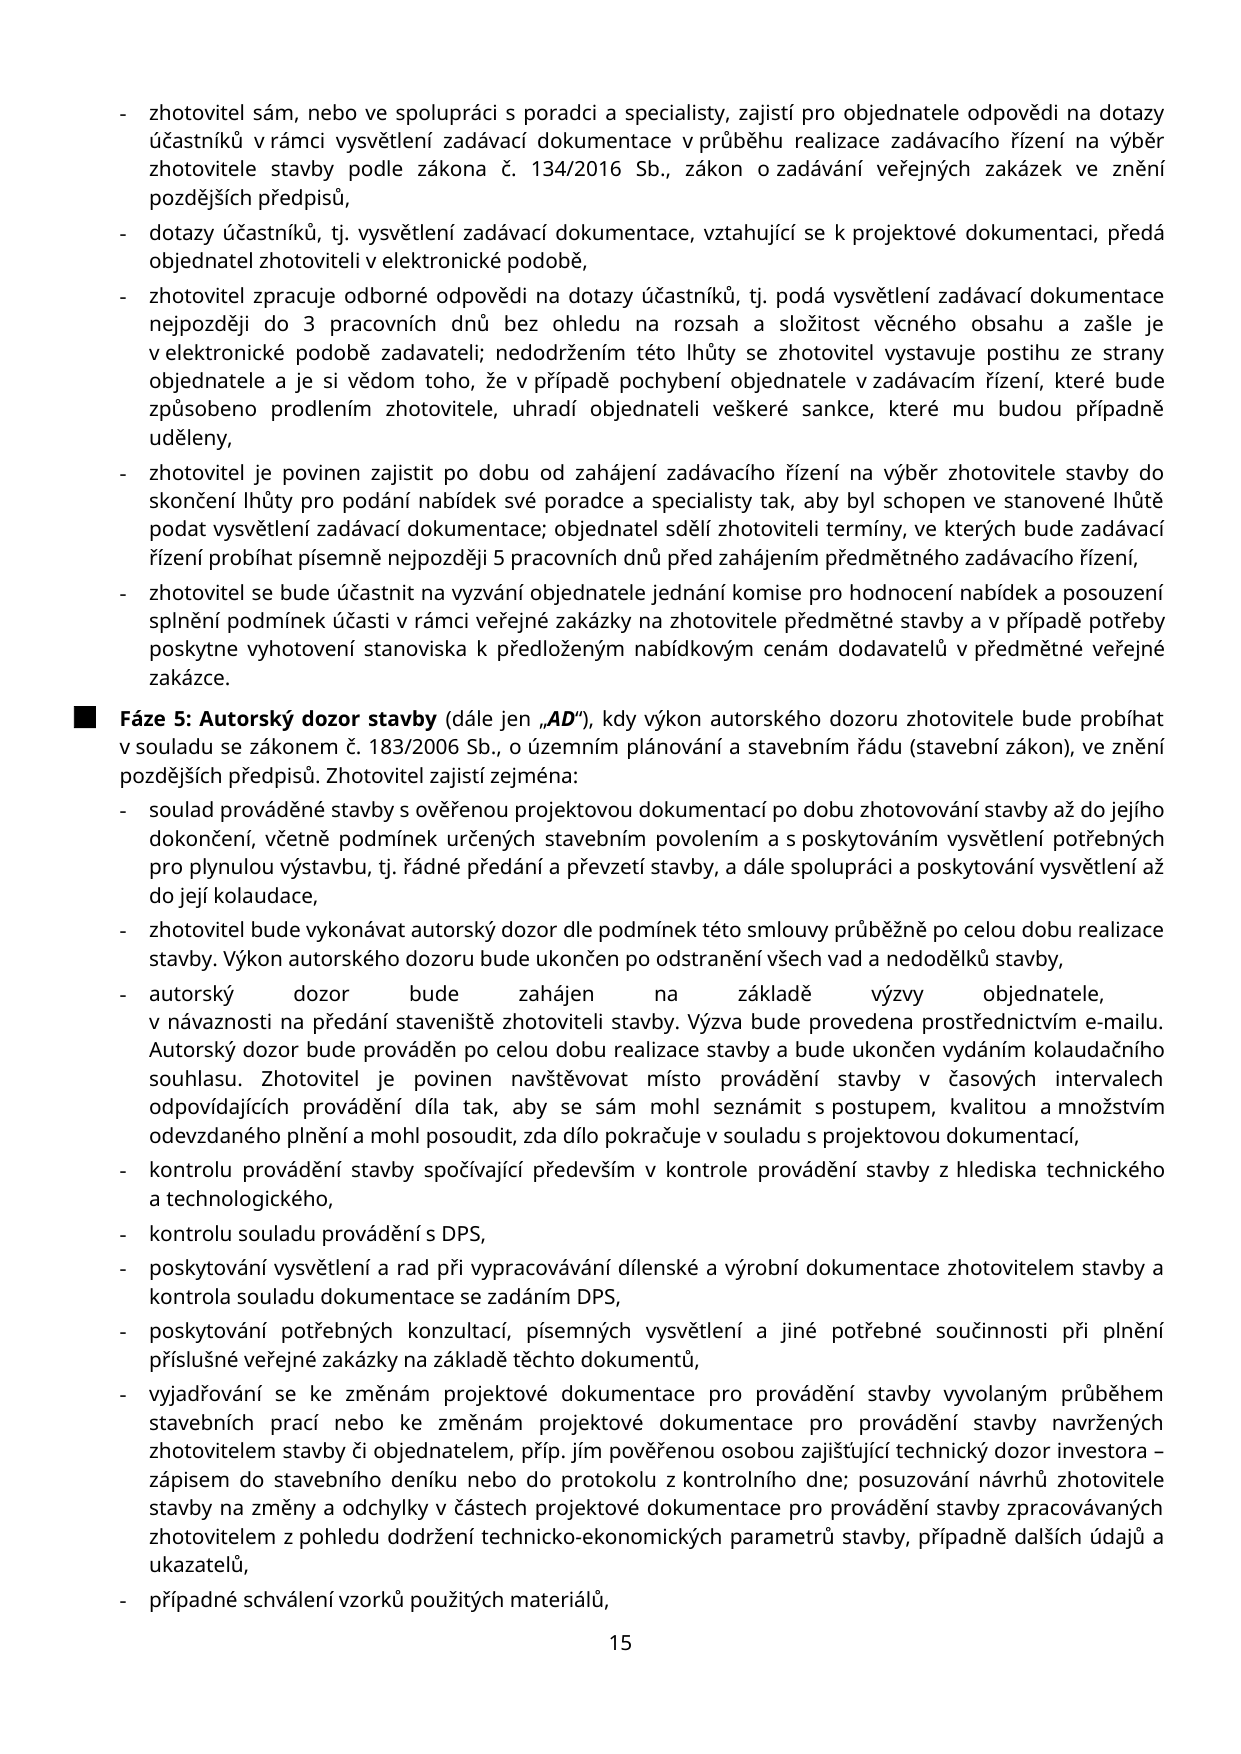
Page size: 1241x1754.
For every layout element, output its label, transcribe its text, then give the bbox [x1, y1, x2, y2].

list dotazy účastníků, tj. vysvětlení zadávací dokumentace, vztahující se k projektové dokumentaci, předá objednatel zhotoviteli v elektronické podobě, [119, 218, 1165, 274]
list kontrolu souladu provádění s DPS, [119, 1219, 1165, 1247]
list vyjadřování se ke změnám projektové dokumentace pro provádění stavby vyvolaným průběhem stavebních prací nebo ke změnám projektové dokumentace pro provádění stavby navržených zhotovitelem stavby či objednatelem, příp. jím pověřenou osobou zajišťující technický dozor investora – zápisem do stavebního deníku nebo do protokolu z kontrolního dne; posuzování návrhů zhotovitele stavby na změny a odchylky v částech projektové dokumentace pro provádění stavby zpracovávaných zhotovitelem z pohledu dodržení technicko-ekonomických parametrů stavby, případně dalších údajů a ukazatelů, [119, 1379, 1165, 1579]
list případné schválení vzorků použitých materiálů, [119, 1585, 1165, 1613]
list poskytování potřebných konzultací, písemných vysvětlení a jiné potřebné součinnosti při plnění příslušné veřejné zakázky na základě těchto dokumentů, [119, 1316, 1165, 1373]
list poskytování vysvětlení a rad při vypracovávání dílenské a výrobní dokumentace zhotovitelem stavby a kontrola souladu dokumentace se zadáním DPS, [119, 1253, 1165, 1310]
list zhotovitel sám, nebo ve spolupráci s poradci a specialisty, zajistí pro objednatele odpovědi na dotazy účastníků v rámci vysvětlení zadávací dokumentace v průběhu realizace zadávacího řízení na výběr zhotovitele stavby podle zákona č. 134/2016 Sb., zákon o zadávání veřejných zakázek ve znění pozdějších předpisů, [119, 98, 1165, 211]
list zhotovitel je povinen zajistit po dobu od zahájení zadávacího řízení na výběr zhotovitele stavby do skončení lhůty pro podání nabídek své poradce a specialisty tak, aby byl schopen ve stanovené lhůtě podat vysvětlení zadávací dokumentace; objednatel sdělí zhotoviteli termíny, ve kterých bude zadávací řízení probíhat písemně nejpozději 5 pracovních dnů před zahájením předmětného zadávacího řízení, [119, 458, 1165, 571]
list zhotovitel zpracuje odborné odpovědi na dotazy účastníků, tj. podá vysvětlení zadávací dokumentace nejpozději do 3 pracovních dnů bez ohledu na rozsah a složitost věcného obsahu a zašle je v elektronické podobě zadavateli; nedodržením této lhůty se zhotovitel vystavuje postihu ze strany objednatele a je si vědom toho, že v případě pochybení objednatele v zadávacím řízení, které bude způsobeno prodlením zhotovitele, uhradí objednateli veškeré sankce, které mu budou případně uděleny, [119, 281, 1165, 451]
list zhotovitel bude vykonávat autorský dozor dle podmínek této smlouvy průběžně po celou dobu realizace stavby. Výkon autorského dozoru bude ukončen po odstranění všech vad a nedodělků stavby, [119, 916, 1165, 972]
list kontrolu provádění stavby spočívající především v kontrole provádění stavby z hlediska technického a technologického, [119, 1156, 1165, 1212]
list Fáze 5: Autorský dozor stavby (dále jen „AD“), kdy výkon autorského dozoru zhotovitele bude probíhat v souladu se zákonem č. 183/2006 Sb., o územním plánování a stavebním řádu (stavební zákon), ve znění pozdějších předpisů. Zhotovitel zajistí zejména: [75, 704, 1165, 789]
list autorský dozor bude zahájen na základě výzvy objednatele, v návaznosti na předání staveniště zhotoviteli stavby. Výzva bude provedena prostřednictvím e-mailu. Autorský dozor bude prováděn po celou dobu realizace stavby a bude ukončen vydáním kolaudačního souhlasu. Zhotovitel je povinen navštěvovat místo provádění stavby v časových intervalech odpovídajících provádění díla tak, aby se sám mohl seznámit s postupem, kvalitou a množstvím odevzdaného plnění a mohl posoudit, zda dílo pokračuje v souladu s projektovou dokumentací, [119, 979, 1165, 1149]
list soulad prováděné stavby s ověřenou projektovou dokumentací po dobu zhotovování stavby až do jejího dokončení, včetně podmínek určených stavebním povolením a s poskytováním vysvětlení potřebných pro plynulou výstavbu, tj. řádné předání a převzetí stavby, a dále spolupráci a poskytování vysvětlení až do její kolaudace, [119, 796, 1165, 909]
list zhotovitel se bude účastnit na vyzvání objednatele jednání komise pro hodnocení nabídek a posouzení splnění podmínek účasti v rámci veřejné zakázky na zhotovitele předmětné stavby a v případě potřeby poskytne vyhotovení stanoviska k předloženým nabídkovým cenám dodavatelů v předmětné veřejné zakázce. [119, 578, 1165, 691]
